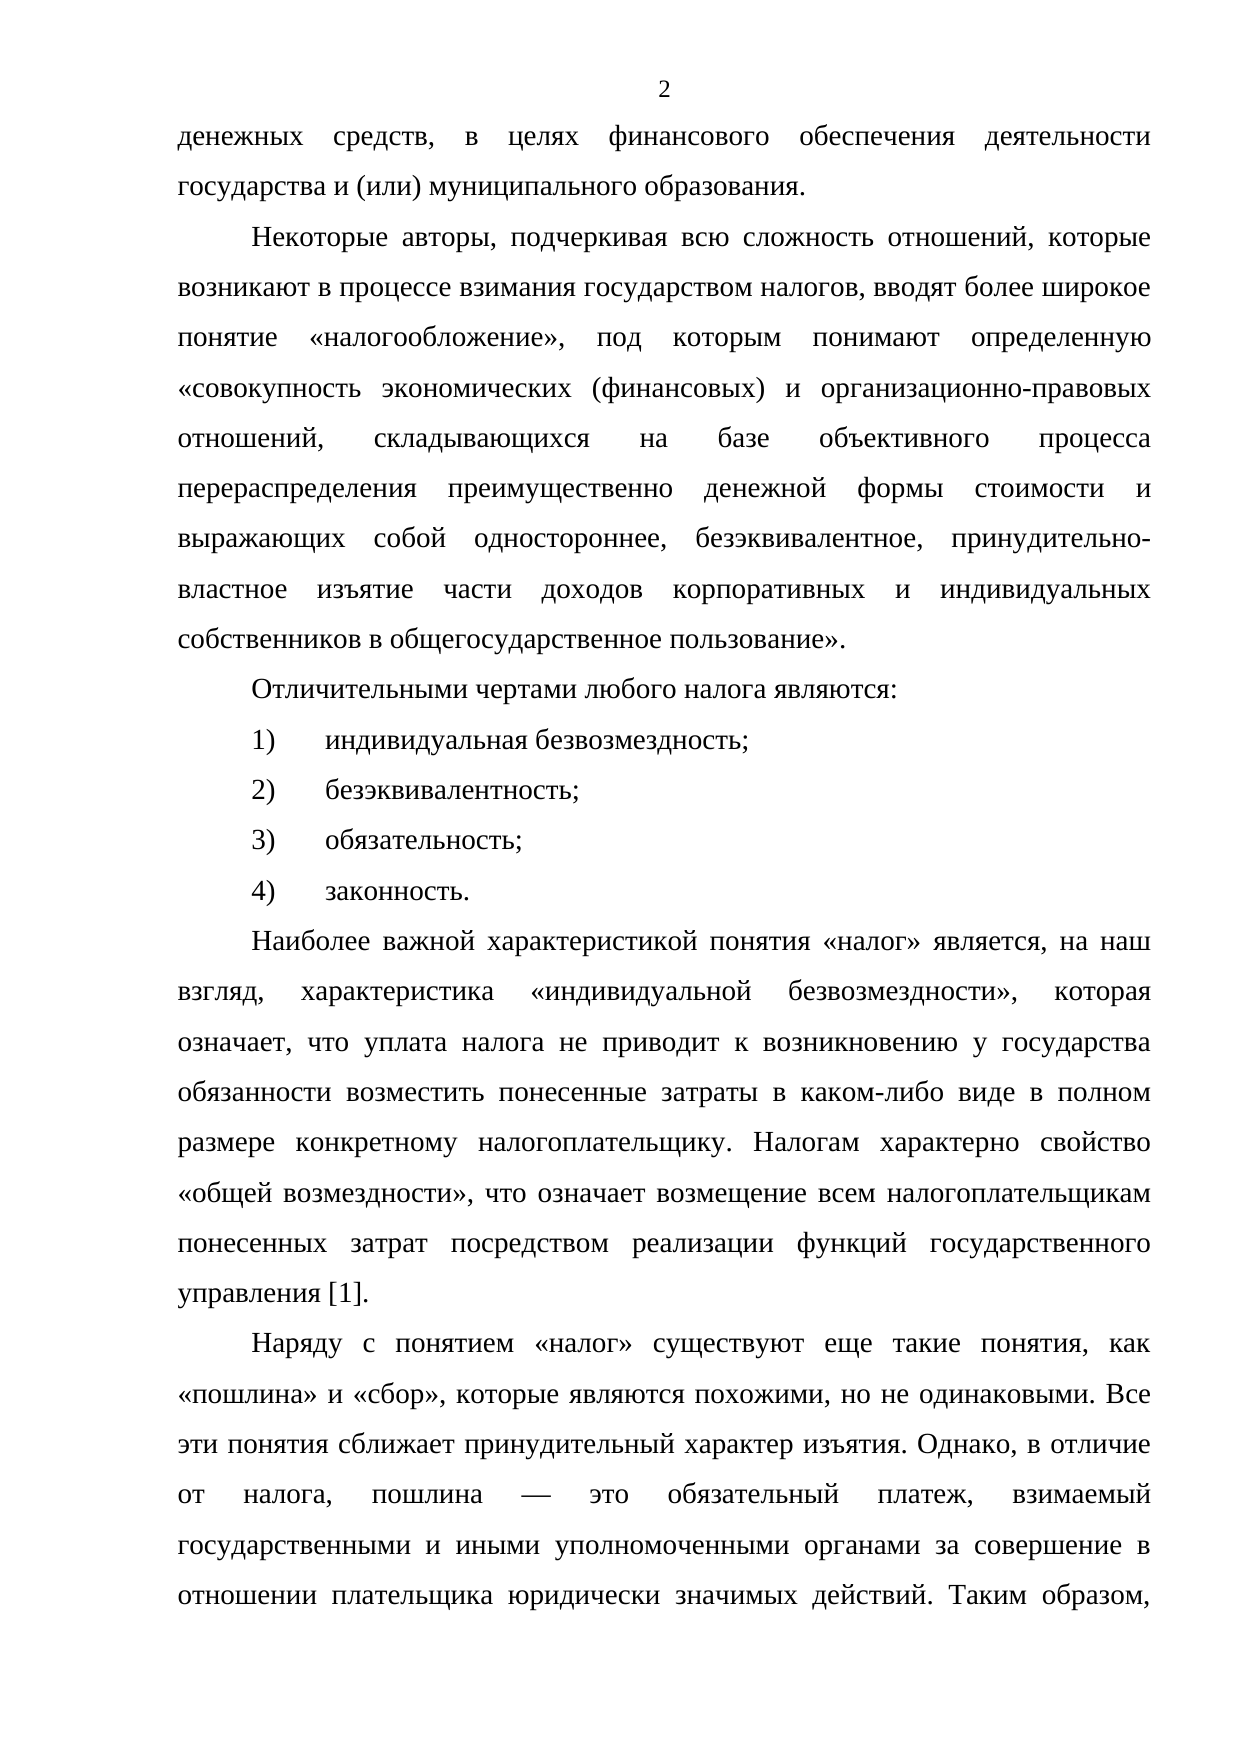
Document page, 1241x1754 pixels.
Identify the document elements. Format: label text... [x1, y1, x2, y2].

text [177, 1326, 1152, 1611]
list безэквивалентность; [177, 772, 1152, 806]
text Наиболее важной характеристикой понятия «налог» является, на наш взгляд, характеристика «индивидуальной безвозмездности», которая означает, что уплата налога не приводит к возникновению у государства обязанности возместить понесенные затраты в каком-либо виде в полном размере конкретному налогоплательщику. Налогам характерно свойство «общей возмездности», что означает возмещение всем налогоплательщикам понесенных затрат посредством реализации функций государственного управления [1]. [177, 923, 1152, 1309]
text Некоторые авторы, подчеркивая всю сложность отношений, которые возникают в процессе взимания государством налогов, вводят более широкое понятие «налогообложение», под которым понимают определенную «совокупность экономических (финансовых) и организационно-правовых отношений, складывающихся на базе объективного процесса перераспределения преимущественно денежной формы стоимости и выражающих собой одностороннее, безэквивалентное, принудительно-властное изъятие части доходов корпоративных и индивидуальных собственников в общегосударственное пользование». [177, 219, 1152, 655]
text Отличительными чертами любого налога являются: [177, 672, 1152, 705]
list обязательность; [177, 822, 1152, 856]
list законность. [177, 873, 1152, 906]
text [177, 118, 1152, 202]
list индивидуальная безвозмездность; [177, 722, 1152, 755]
